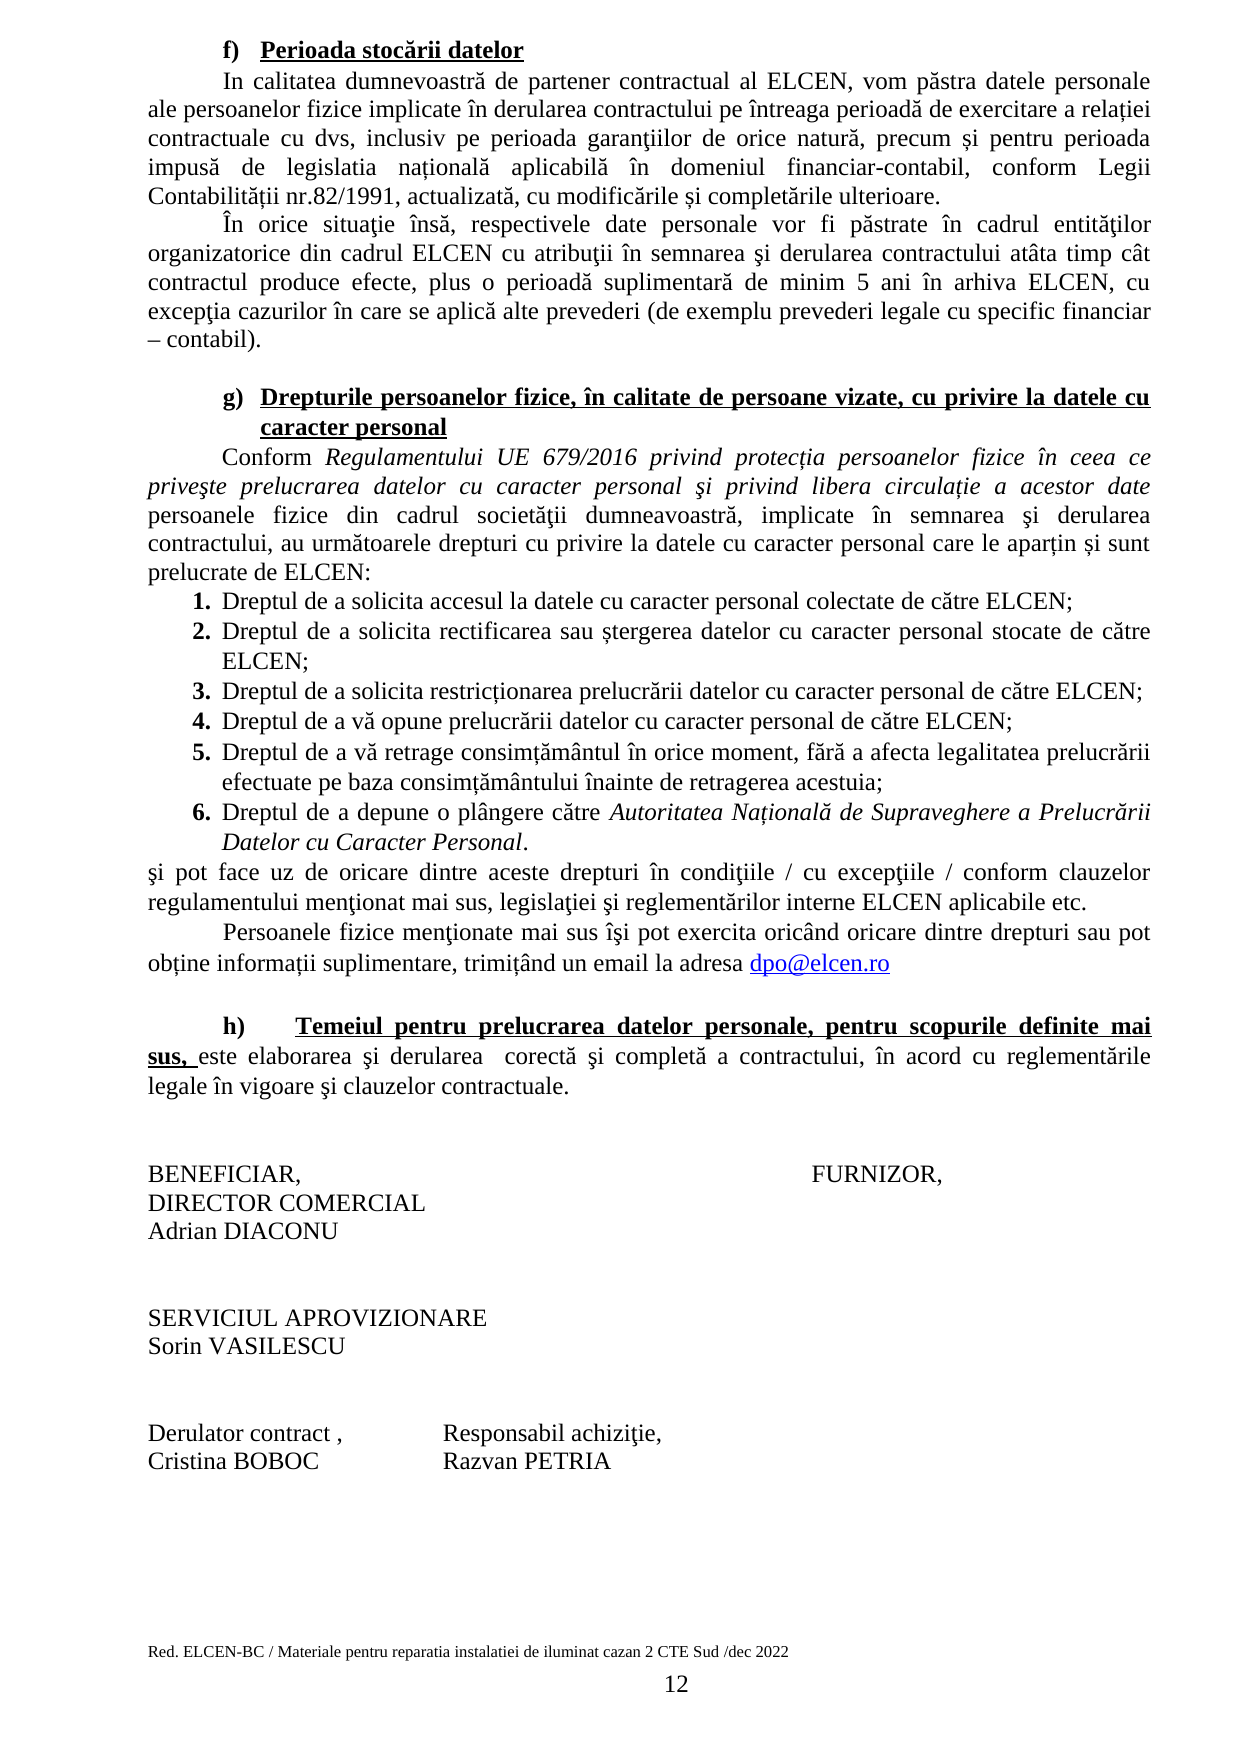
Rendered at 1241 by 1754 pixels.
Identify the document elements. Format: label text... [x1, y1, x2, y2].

list Dreptul de a solicita accesul la datele cu caracter personal colectate de către ELCEN; [192, 586, 1152, 615]
text Adrian DIACONU [148, 1216, 1152, 1245]
text SERVICIUL APROVIZIONARE [148, 1303, 1152, 1331]
list Dreptul de a vă opune prelucrării datelor cu caracter personal de către ELCEN; [192, 706, 1152, 735]
text Derulator contract , Responsabil achiziţie, [148, 1418, 1152, 1446]
text Sorin VASILESCU [148, 1331, 1152, 1360]
list şi pot face uz de oricare dintre aceste drepturi în condiţiile / cu excepţiile / conform clauzelor regulamentului menţionat mai sus, legislaţiei şi reglementărilor interne ELCEN aplicabile etc. [148, 857, 1152, 916]
text În orice situaţie însă, respectivele date personale vor fi păstrate în cadrul entităţilor organizatorice din cadrul ELCEN cu atribuţii în semnarea şi derularea contractului atâta timp cât contractul produce efecte, plus o perioadă suplimentară de minim 5 ani în arhiva ELCEN, cu excepţia cazurilor în care se aplică alte prevederi (de exemplu prevederi legale cu specific financiar – contabil). [148, 209, 1152, 353]
list Temeiul pentru prelucrarea datelor personale, pentru scopurile definite mai sus, este elaborarea şi derularea corectă şi completă a contractului, în acord cu reglementările legale în vigoare şi clauzelor contractuale. [148, 1011, 1152, 1100]
text In calitatea dumnevoastră de partener contractual al ELCEN, vom păstra datele personale ale persoanelor fizice implicate în derularea contractului pe întreaga perioadă de exercitare a relației contractuale cu dvs, inclusiv pe perioada garanţiilor de orice natură, precum și pentru perioada impusă de legislatia națională aplicabilă în domeniul financiar-contabil, conform Legii Contabilității nr.82/1991, actualizată, cu modificările și completările ulterioare. [148, 66, 1152, 209]
list Drepturile persoanelor fizice, în calitate de persoane vizate, cu privire la datele cu caracter personal [223, 382, 1152, 441]
list Dreptul de a solicita restricționarea prelucrării datelor cu caracter personal de către ELCEN; [192, 676, 1152, 705]
list Dreptul de a depune o plângere către Autoritatea Națională de Supraveghere a Prelucrării Datelor cu Caracter Personal. [192, 797, 1152, 856]
text Persoanele fizice menţionate mai sus îşi pot exercita oricând oricare dintre drepturi sau pot obține informații suplimentare, trimițând un email la adresa dpo@elcen.ro [148, 917, 1152, 976]
text Conform Regulamentului UE 679/2016 privind protecția persoanelor fizice în ceea ce priveşte prelucrarea datelor cu caracter personal şi privind libera circulație a acestor date persoanele fizice din cadrul societăţii dumneavoastră, implicate în semnarea şi derularea contractului, au următoarele drepturi cu privire la datele cu caracter personal care le aparțin și sunt prelucrate de ELCEN: [148, 442, 1152, 586]
list Dreptul de a vă retrage consimțământul în orice moment, fără a afecta legalitatea prelucrării efectuate pe baza consimțământului înainte de retragerea acestuia; [192, 737, 1152, 795]
text Cristina BOBOC Razvan PETRIA [148, 1446, 1152, 1475]
list Perioada stocării datelor [223, 35, 1152, 64]
list Dreptul de a solicita rectificarea sau ștergerea datelor cu caracter personal stocate de către ELCEN; [192, 616, 1152, 675]
text BENEFICIAR, FURNIZOR, [148, 1159, 1152, 1188]
text DIRECTOR COMERCIAL [148, 1188, 1152, 1216]
